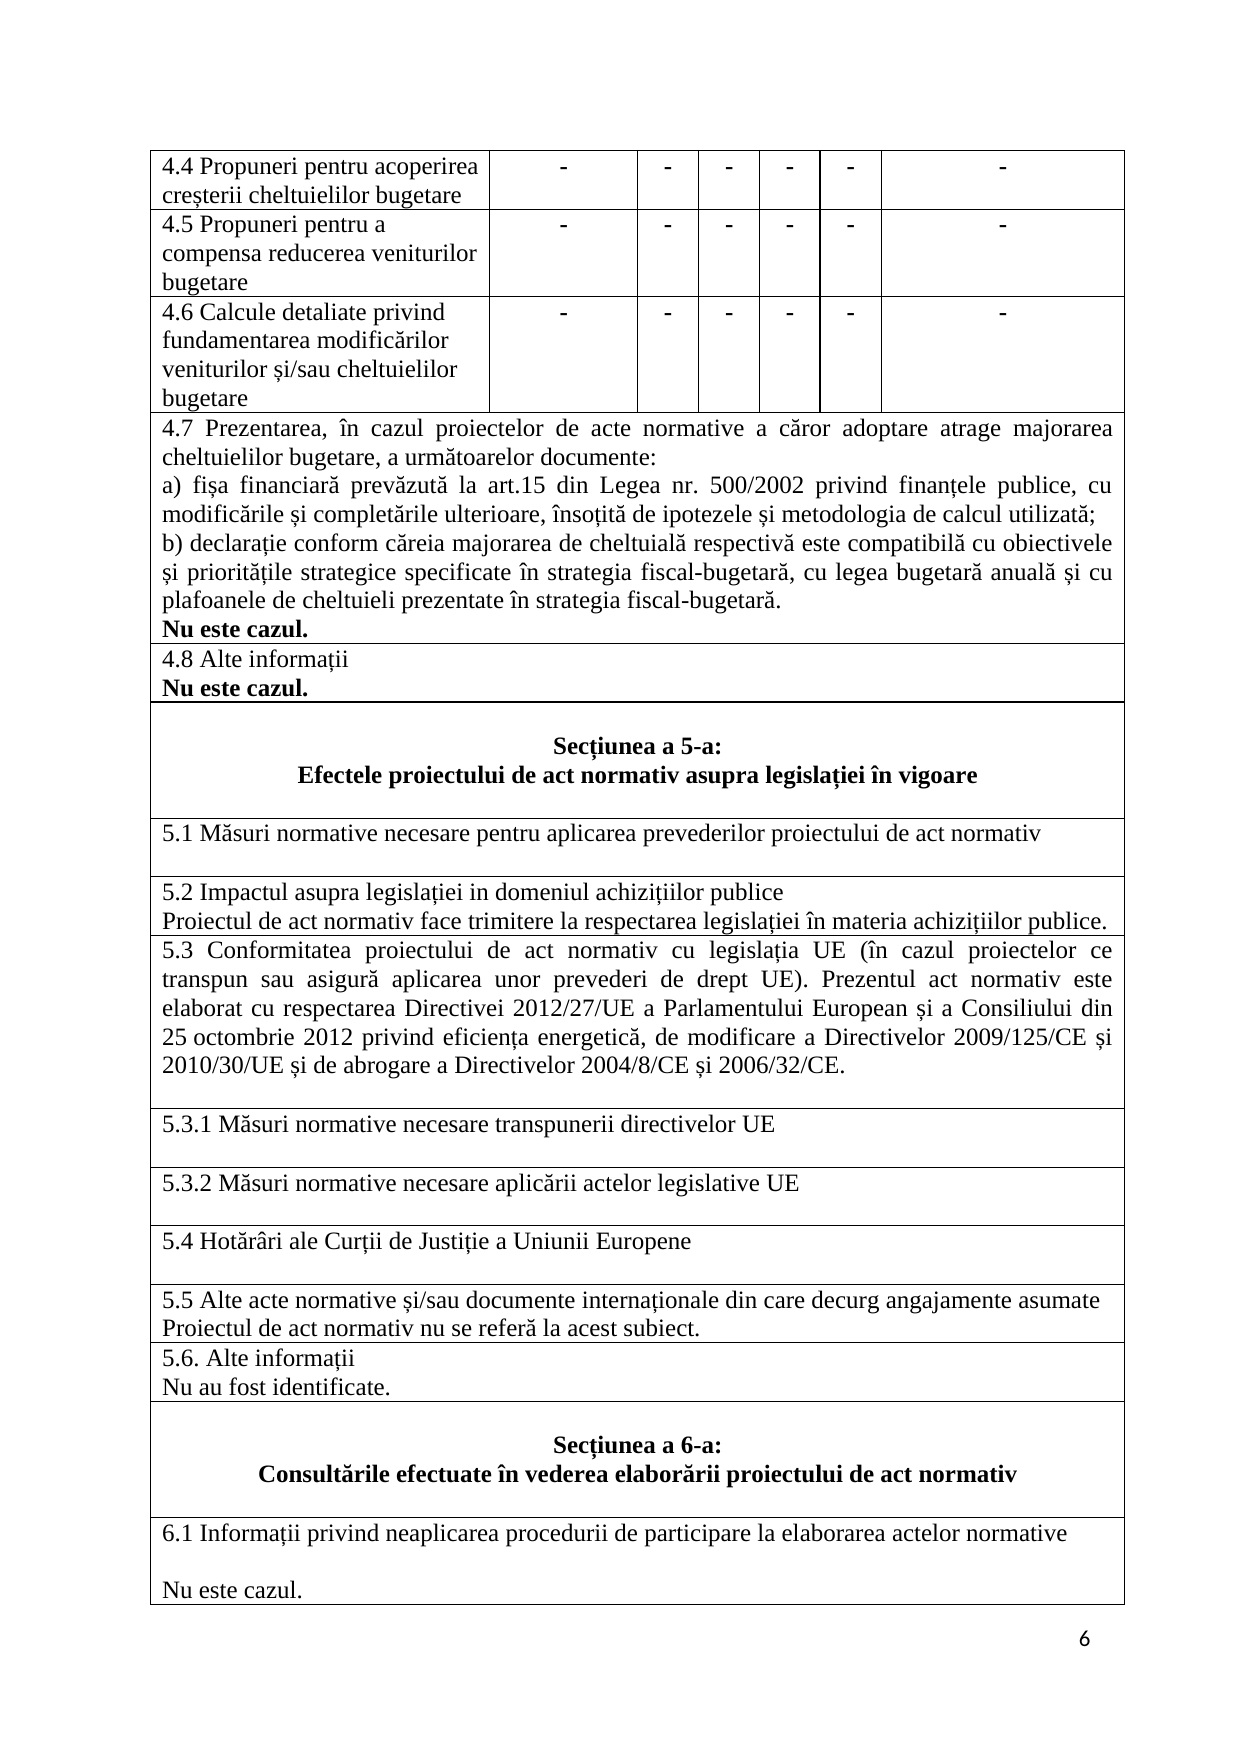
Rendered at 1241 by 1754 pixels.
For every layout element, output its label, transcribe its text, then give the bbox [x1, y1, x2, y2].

table_cell - [638, 151, 698, 208]
table_cell 5.1 Măsuri normative necesare pentru aplicarea prevederilor proiectului de act normativ [151, 819, 1124, 876]
table_cell - [882, 210, 1124, 296]
table_cell - [821, 297, 881, 412]
table_cell 5.4 Hotărâri ale Curții de Justiție a Uniunii Europene [151, 1226, 1124, 1284]
table_cell - [882, 297, 1124, 412]
table_cell - [699, 151, 759, 208]
table_cell 6.1 Informații privind neaplicarea procedurii de participare la elaborarea actelor normative Nu este cazul. [151, 1518, 1124, 1604]
table_cell 5.3.1 Măsuri normative necesare transpunerii directivelor UE [151, 1109, 1124, 1167]
table_cell - [490, 210, 637, 296]
table_cell - [760, 151, 819, 208]
table_cell 5.5 Alte acte normative și/sau documente internaționale din care decurg angajamente asumate Proiectul de act normativ nu se referă la acest subiect. [151, 1285, 1124, 1342]
table_cell 5.3.2 Măsuri normative necesare aplicării actelor legislative UE [151, 1168, 1124, 1225]
table_cell 4.4 Propuneri pentru acoperirea creșterii cheltuielilor bugetare [151, 151, 489, 208]
table_cell - [638, 210, 698, 296]
table_cell - [699, 297, 759, 412]
table_cell - [760, 210, 819, 296]
table_cell - [760, 297, 819, 412]
table_cell - [490, 297, 637, 412]
table_cell 5.2 Impactul asupra legislației in domeniul achizițiilor publice Proiectul de act normativ face trimitere la respectarea legislației în materia achizițiilor publice. [151, 877, 1124, 934]
table_cell 4.7 Prezentarea, în cazul proiectelor de acte normative a căror adoptare atrage majorarea cheltuielilor bugetare, a următoarelor documente: a) fișa financiară prevăzută la art.15 din Legea nr. 500/2002 privind finanțele publice, cu modificările și completările ulterioare, însoțită de ipotezele și metodologia de calcul utilizată; b) declarație conform căreia majorarea de cheltuială respectivă este compatibilă cu obiectivele și prioritățile strategice specificate în strategia fiscal-bugetară, cu legea bugetară anuală și cu plafoanele de cheltuieli prezentate în strategia fiscal-bugetară. Nu este cazul. [151, 413, 1124, 643]
table_cell - [699, 210, 759, 296]
table_cell 4.5 Propuneri pentru a compensa reducerea veniturilor bugetare [151, 210, 489, 296]
table_cell Secțiunea a 6-a: Consultările efectuate în vederea elaborării proiectului de act normativ [151, 1402, 1124, 1517]
table_cell 5.6. Alte informații Nu au fost identificate. [151, 1343, 1124, 1401]
table_cell 4.6 Calcule detaliate privind fundamentarea modificărilor veniturilor și/sau cheltuielilor bugetare [151, 297, 489, 412]
table_cell - [490, 151, 637, 208]
table_cell - [821, 151, 881, 208]
table_cell 4.8 Alte informații Nu este cazul. [151, 644, 1124, 701]
table_cell - [638, 297, 698, 412]
table_cell Secțiunea a 5-a: Efectele proiectului de act normativ asupra legislației în vigoare [151, 703, 1124, 817]
table_cell - [882, 151, 1124, 208]
table_cell 5.3 Conformitatea proiectului de act normativ cu legislația UE (în cazul proiectelor ce transpun sau asigură aplicarea unor prevederi de drept UE). Prezentul act normativ este elaborat cu respectarea Directivei 2012/27/UE a Parlamentului European și a Consiliului din 25 octombrie 2012 privind eficiența energetică, de modificare a Directivelor 2009/125/CE și 2010/30/UE și de abrogare a Directivelor 2004/8/CE și 2006/32/CE. [151, 936, 1124, 1108]
table_cell - [821, 210, 881, 296]
